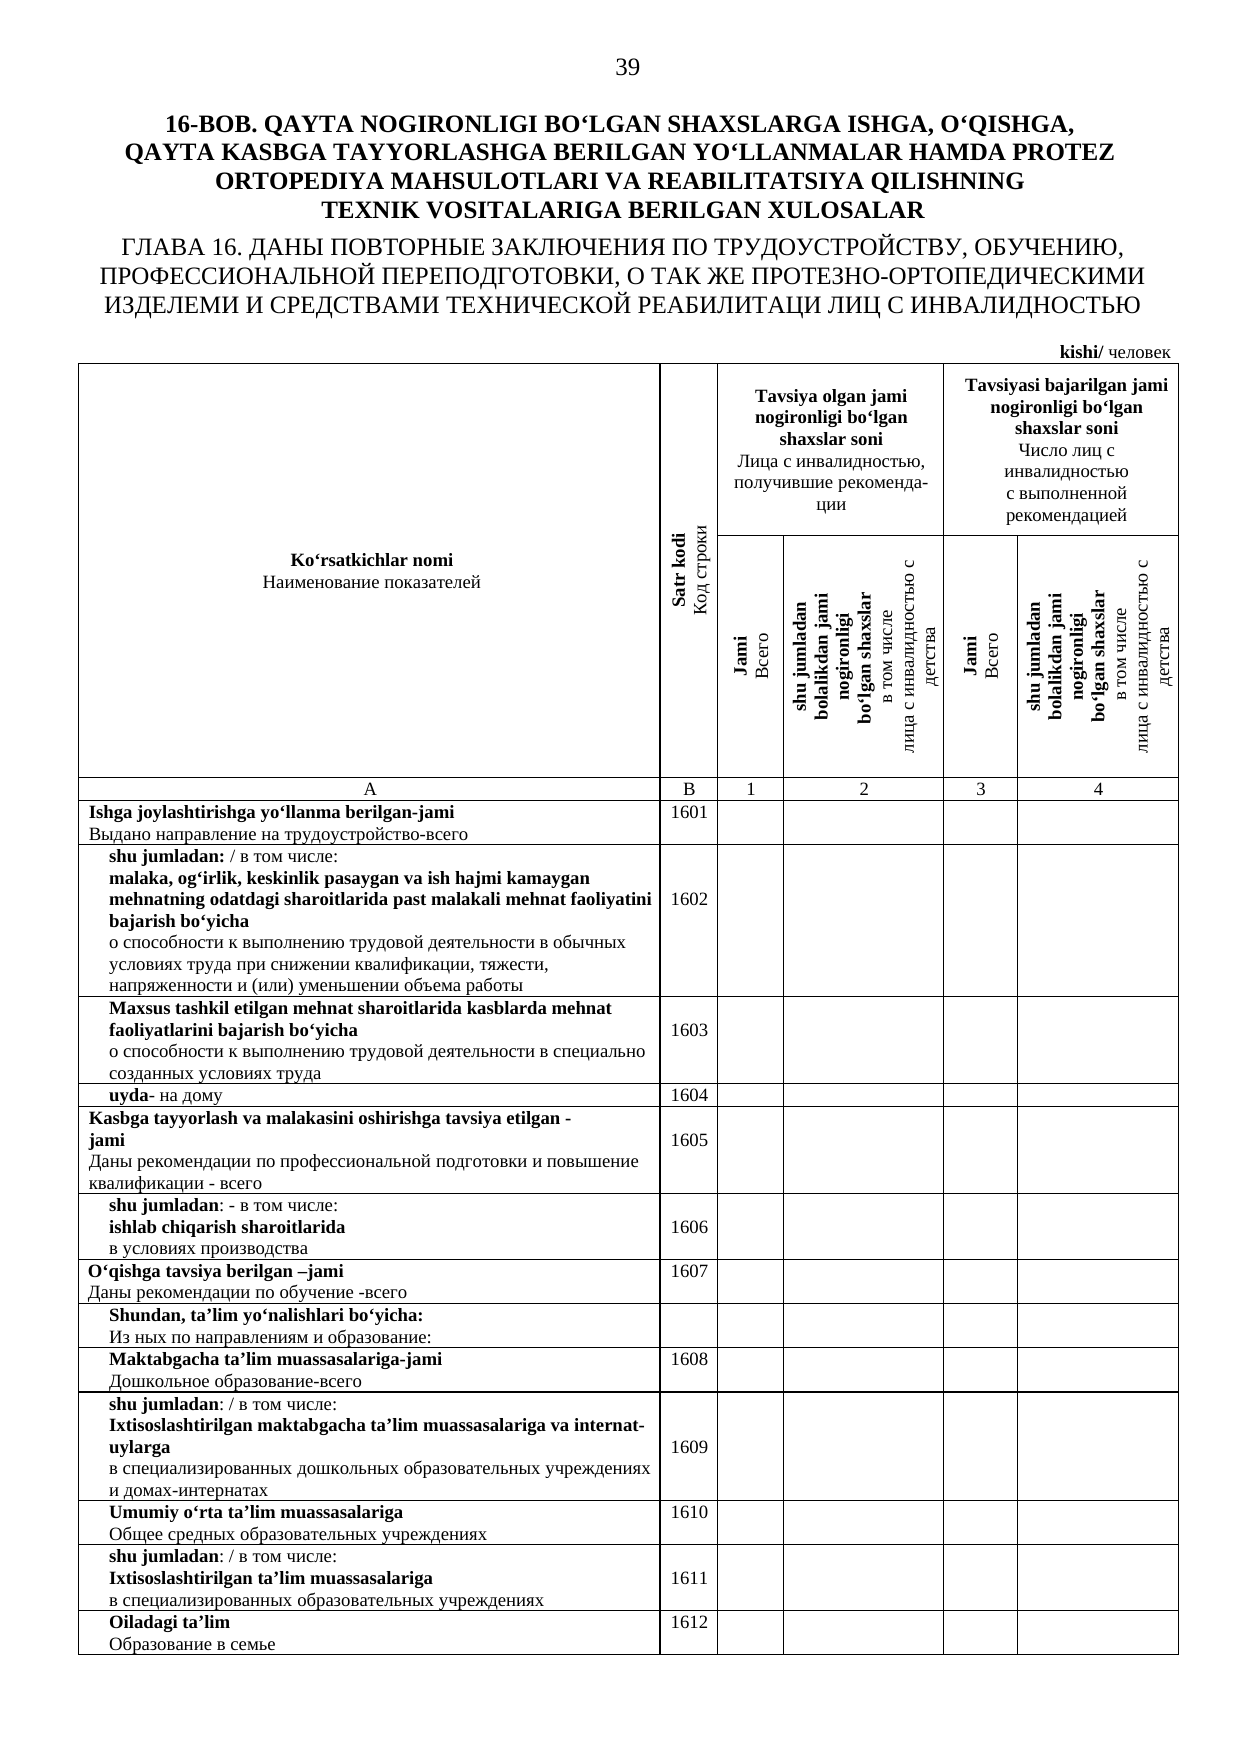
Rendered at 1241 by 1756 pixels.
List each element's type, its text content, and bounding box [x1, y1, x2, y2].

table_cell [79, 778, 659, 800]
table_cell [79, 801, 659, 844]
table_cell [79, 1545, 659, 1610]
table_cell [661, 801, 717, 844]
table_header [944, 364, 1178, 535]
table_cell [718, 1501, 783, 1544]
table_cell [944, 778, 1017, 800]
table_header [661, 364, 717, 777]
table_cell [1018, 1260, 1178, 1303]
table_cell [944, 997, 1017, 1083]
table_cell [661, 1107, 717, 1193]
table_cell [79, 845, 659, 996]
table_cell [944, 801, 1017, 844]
subtitle 16-BOB. QAYTA NOGIRONLIGI BO‘LGAN SHAXSLARGA ISHGA, O‘QISHGA, QAYTA KASBGA TAYYORLASHGA BERILGAN YO‘LLANMALAR HAMDA PROTEZ ORTOPEDIYA MAHSULOTLARI VA REABILITATSIYA QILISHNING TEXNIK VOSITALARIGA BERILGAN XULOSALAR [39, 109, 1206, 224]
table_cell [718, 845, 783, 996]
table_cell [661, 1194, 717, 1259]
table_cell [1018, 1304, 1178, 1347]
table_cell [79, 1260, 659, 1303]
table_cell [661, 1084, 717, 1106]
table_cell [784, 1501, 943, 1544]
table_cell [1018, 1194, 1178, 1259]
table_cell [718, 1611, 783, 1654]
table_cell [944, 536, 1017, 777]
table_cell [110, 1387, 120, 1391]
text kishi/ человек [39, 341, 1171, 362]
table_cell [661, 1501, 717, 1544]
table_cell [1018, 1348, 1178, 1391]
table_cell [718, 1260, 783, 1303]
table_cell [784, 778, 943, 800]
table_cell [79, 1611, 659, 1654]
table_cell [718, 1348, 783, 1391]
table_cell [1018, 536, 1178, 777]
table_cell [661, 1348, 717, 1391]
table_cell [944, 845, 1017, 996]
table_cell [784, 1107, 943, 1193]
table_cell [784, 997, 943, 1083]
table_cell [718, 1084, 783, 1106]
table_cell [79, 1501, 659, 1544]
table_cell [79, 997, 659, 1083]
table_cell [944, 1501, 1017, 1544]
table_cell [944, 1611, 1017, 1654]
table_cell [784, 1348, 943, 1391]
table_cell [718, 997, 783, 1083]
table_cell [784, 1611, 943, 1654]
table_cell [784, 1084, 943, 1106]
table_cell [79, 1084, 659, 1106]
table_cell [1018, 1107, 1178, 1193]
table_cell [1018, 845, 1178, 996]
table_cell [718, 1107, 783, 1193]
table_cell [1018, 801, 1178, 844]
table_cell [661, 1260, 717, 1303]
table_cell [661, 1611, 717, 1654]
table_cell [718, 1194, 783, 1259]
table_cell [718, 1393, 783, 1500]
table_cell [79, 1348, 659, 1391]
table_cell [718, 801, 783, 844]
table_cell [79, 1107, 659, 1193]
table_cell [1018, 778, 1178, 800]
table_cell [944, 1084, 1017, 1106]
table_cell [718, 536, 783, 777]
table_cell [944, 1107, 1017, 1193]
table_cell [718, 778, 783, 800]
subtitle ГЛАВА 16. ДАНЫ ПОВТОРНЫЕ ЗАКЛЮЧЕНИЯ ПО ТРУДОУСТРОЙСТВУ, ОБУЧЕНИЮ, ПРОФЕССИОНАЛЬНОЙ ПЕРЕПОДГОТОВКИ, О ТАК ЖЕ ПРОТЕЗНО-ОРТОПЕДИЧЕСКИМИ ИЗДЕЛЕМИ И СРЕДСТВАМИ ТЕХНИЧЕСКОЙ РЕАБИЛИТАЦИ ЛИЦ С ИНВАЛИДНОСТЬЮ [39, 232, 1206, 319]
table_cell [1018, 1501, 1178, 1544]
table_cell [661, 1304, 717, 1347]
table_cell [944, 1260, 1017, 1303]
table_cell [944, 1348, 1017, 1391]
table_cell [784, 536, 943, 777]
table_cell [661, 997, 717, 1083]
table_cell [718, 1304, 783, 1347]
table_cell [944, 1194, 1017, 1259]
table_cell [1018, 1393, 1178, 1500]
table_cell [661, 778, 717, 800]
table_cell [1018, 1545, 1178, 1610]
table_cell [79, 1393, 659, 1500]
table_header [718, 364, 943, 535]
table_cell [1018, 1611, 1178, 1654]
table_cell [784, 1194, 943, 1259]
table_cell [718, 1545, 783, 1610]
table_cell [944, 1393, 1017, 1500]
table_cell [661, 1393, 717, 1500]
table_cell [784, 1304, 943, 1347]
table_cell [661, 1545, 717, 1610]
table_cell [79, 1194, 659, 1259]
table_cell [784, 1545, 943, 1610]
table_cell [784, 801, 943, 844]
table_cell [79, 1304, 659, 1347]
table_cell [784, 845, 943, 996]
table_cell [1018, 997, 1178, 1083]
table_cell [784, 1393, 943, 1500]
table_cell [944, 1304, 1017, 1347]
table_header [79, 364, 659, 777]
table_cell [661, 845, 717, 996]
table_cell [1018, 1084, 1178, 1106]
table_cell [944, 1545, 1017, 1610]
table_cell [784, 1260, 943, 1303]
